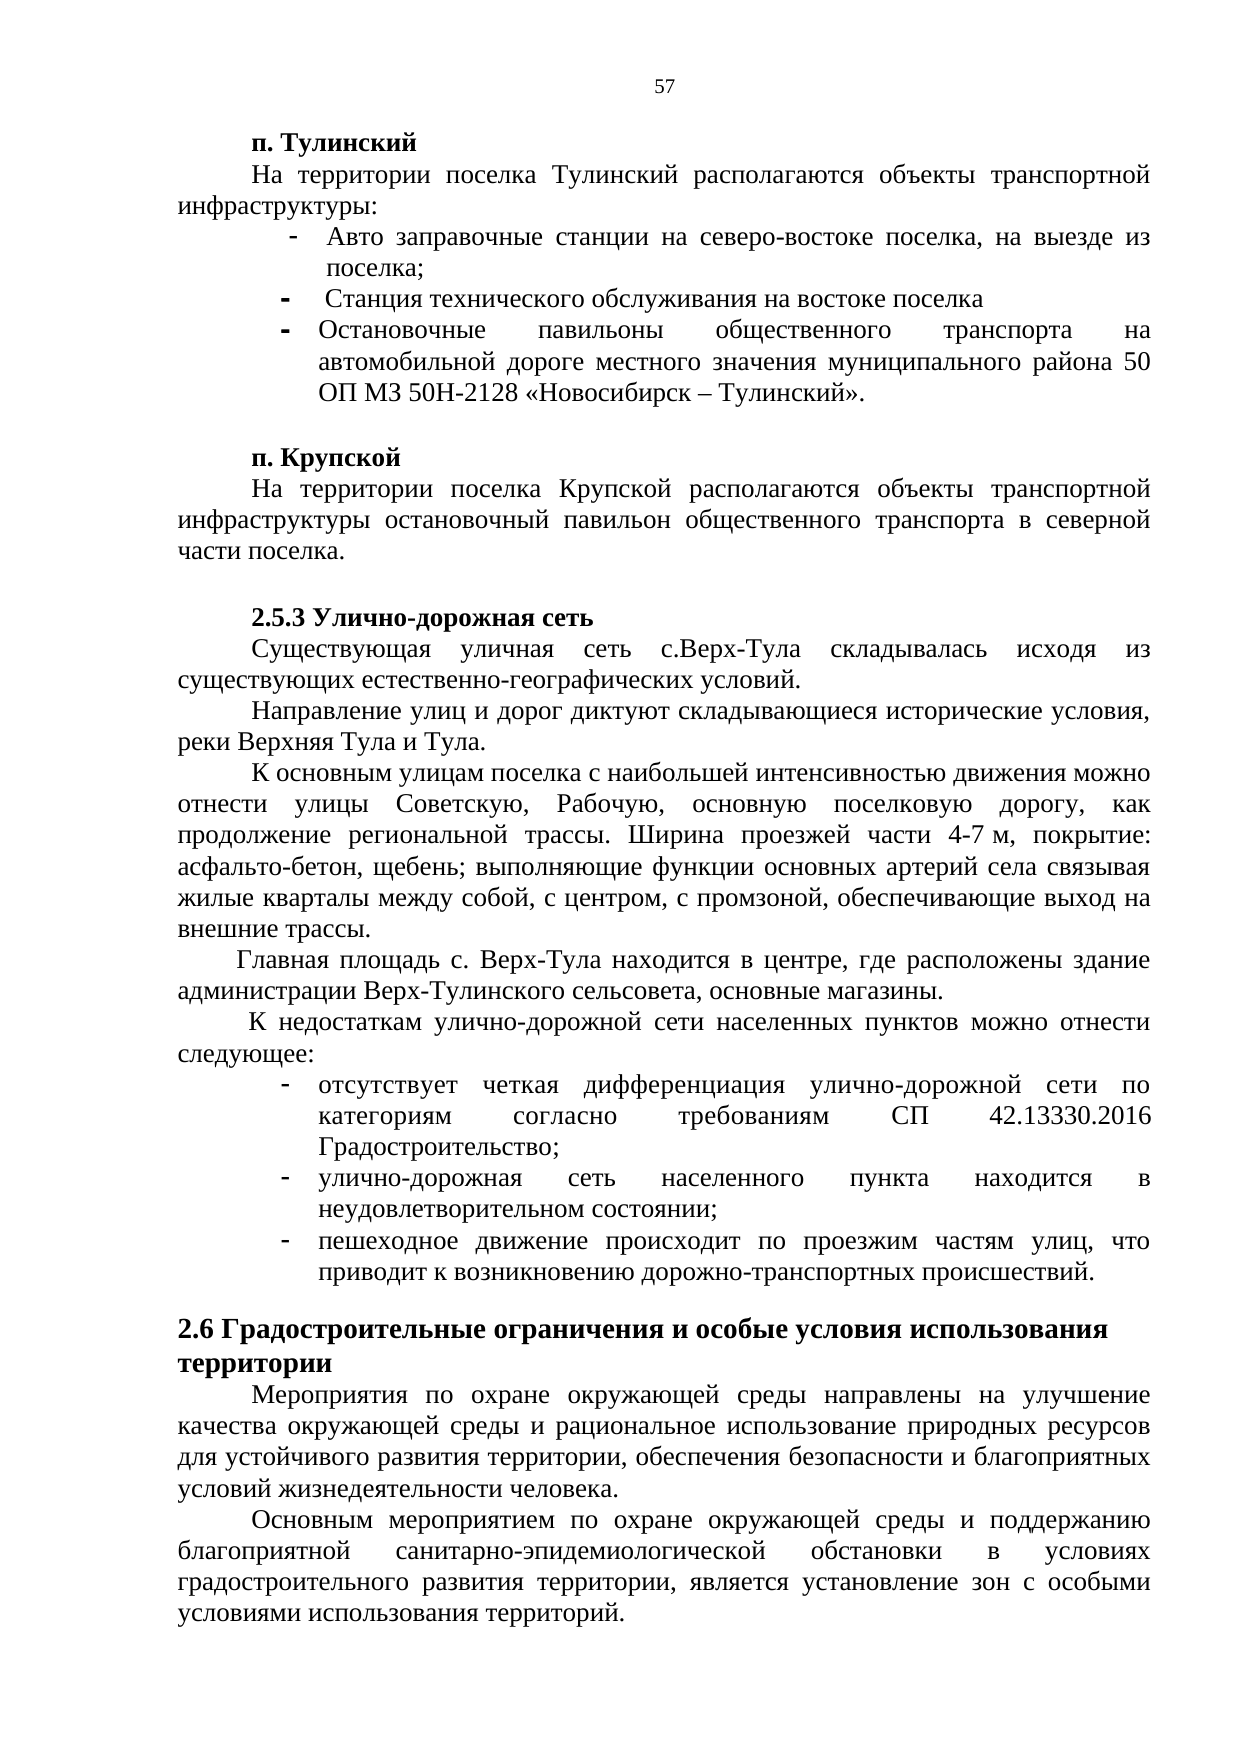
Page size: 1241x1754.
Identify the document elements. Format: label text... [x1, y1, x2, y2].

list Станция технического обслуживания на востоке поселка [281, 282, 1152, 314]
list отсутствует четкая дифференциация улично-дорожной сети по категориям согласно требованиям СП 42.13330.2016 Градостроительство; [281, 1068, 1152, 1161]
list пешеходное движение происходит по проезжим частям улиц, что приводит к возникновению дорожно-транспортных происшествий. [281, 1224, 1152, 1286]
text 2.6 Градостроительные ограничения и особые условия использования территории [177, 1311, 1152, 1378]
list Авто заправочные станции на северо-востоке поселка, на выезде из поселка; [288, 220, 1152, 282]
text п. Крупской [177, 441, 1152, 472]
text п. Тулинский [177, 127, 1152, 158]
list Существующая уличная сеть с.Верх-Тула складывалась исходя из существующих естественно-географических условий. [177, 632, 1152, 694]
text Мероприятия по охране окружающей среды направлены на улучшение качества окружающей среды и рациональное использование природных ресурсов для устойчивого развития территории, обеспечения безопасности и благоприятных условий жизнедеятельности человека. [177, 1378, 1152, 1503]
text На территории поселка Крупской располагаются объекты транспортной инфраструктуры остановочный павильон общественного транспорта в северной части поселка. [177, 472, 1152, 565]
list улично-дорожная сеть населенного пункта находится в неудовлетворительном состоянии; [281, 1161, 1152, 1224]
list К основным улицам поселка с наибольшей интенсивностью движения можно отнести улицы Советскую, Рабочую, основную поселковую дорогу, как продолжение региональной трассы. Ширина проезжей части 4-7 м, покрытие: асфальто-бетон, щебень; выполняющие функции основных артерий села связывая жилые кварталы между собой, с центром, с промзоной, обеспечивающие выход на внешние трассы. [177, 756, 1152, 943]
list Остановочные павильоны общественного транспорта на автомобильной дороге местного значения муниципального района 50 ОП МЗ 50Н-2128 «Новосибирск – Тулинский». [281, 314, 1152, 407]
text Главная площадь с. Верх-Тула находится в центре, где расположены здание администрации Верх-Тулинского сельсовета, основные магазины. [177, 943, 1152, 1006]
text На территории поселка Тулинский располагаются объекты транспортной инфраструктуры: [177, 158, 1152, 220]
list Направление улиц и дорог диктуют складывающиеся исторические условия, реки Верхняя Тула и Тула. [177, 694, 1152, 756]
text К недостаткам улично-дорожной сети населенных пунктов можно отнести следующее: [177, 1006, 1152, 1068]
text 2.5.3 Улично-дорожная сеть [177, 601, 1152, 632]
text Основным мероприятием по охране окружающей среды и поддержанию благоприятной санитарно-эпидемиологической обстановки в условиях градостроительного развития территории, является установление зон с особыми условиями использования территорий. [177, 1503, 1152, 1627]
